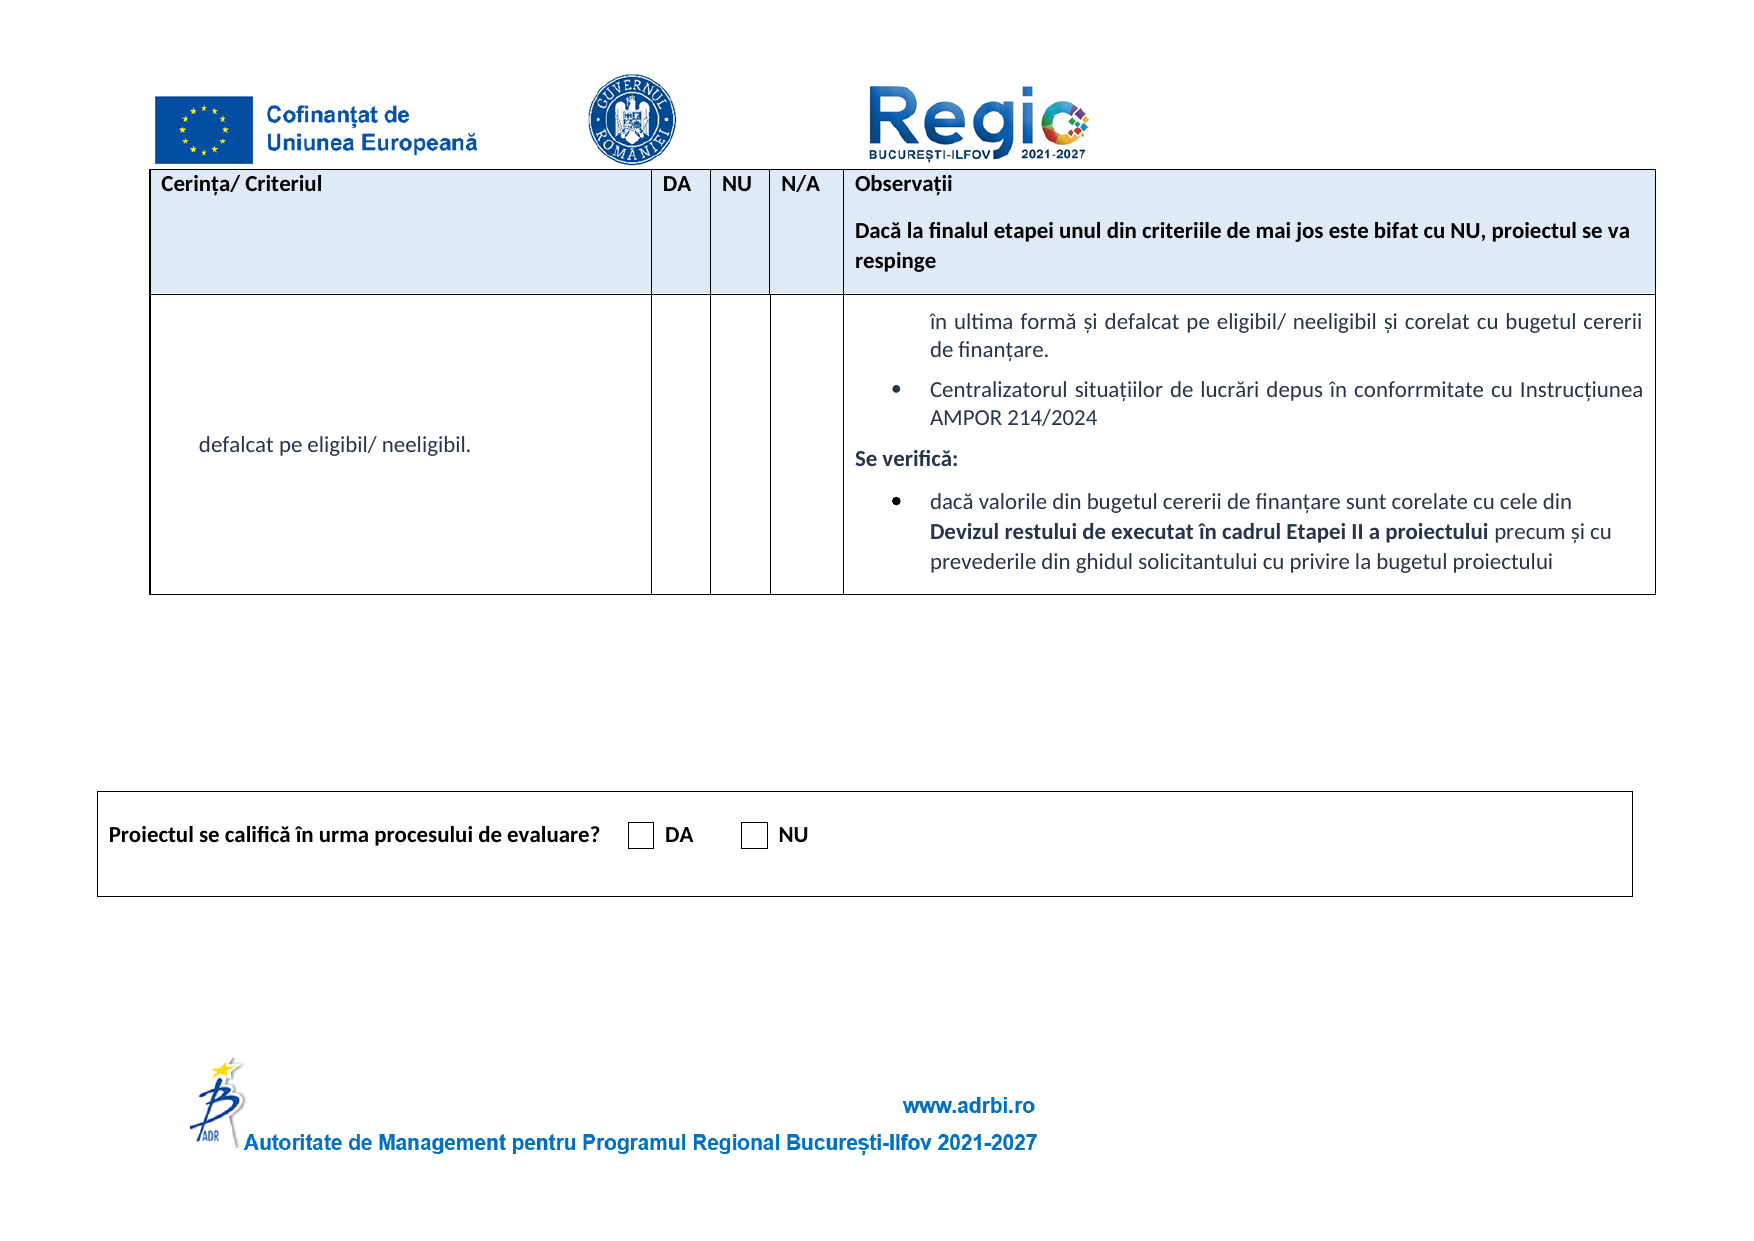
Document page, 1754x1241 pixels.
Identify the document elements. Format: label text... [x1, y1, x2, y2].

picture [150, 1055, 1077, 1167]
table_header Proiectul se califică în urma procesului de evaluare? DA NU [98, 792, 1632, 896]
table_cell [711, 295, 770, 594]
table_header NU [711, 170, 769, 293]
table_header Cerința/ Criteriul [151, 170, 651, 293]
table_header Observații Dacă la finalul etapei unul din criteriile de mai jos este bifat cu NU, proiectul se va respinge [844, 170, 1655, 293]
picture [150, 73, 1091, 169]
table_header DA [652, 170, 710, 293]
table_header N/A [770, 170, 843, 293]
table_cell [652, 295, 710, 594]
table_cell [771, 295, 843, 594]
